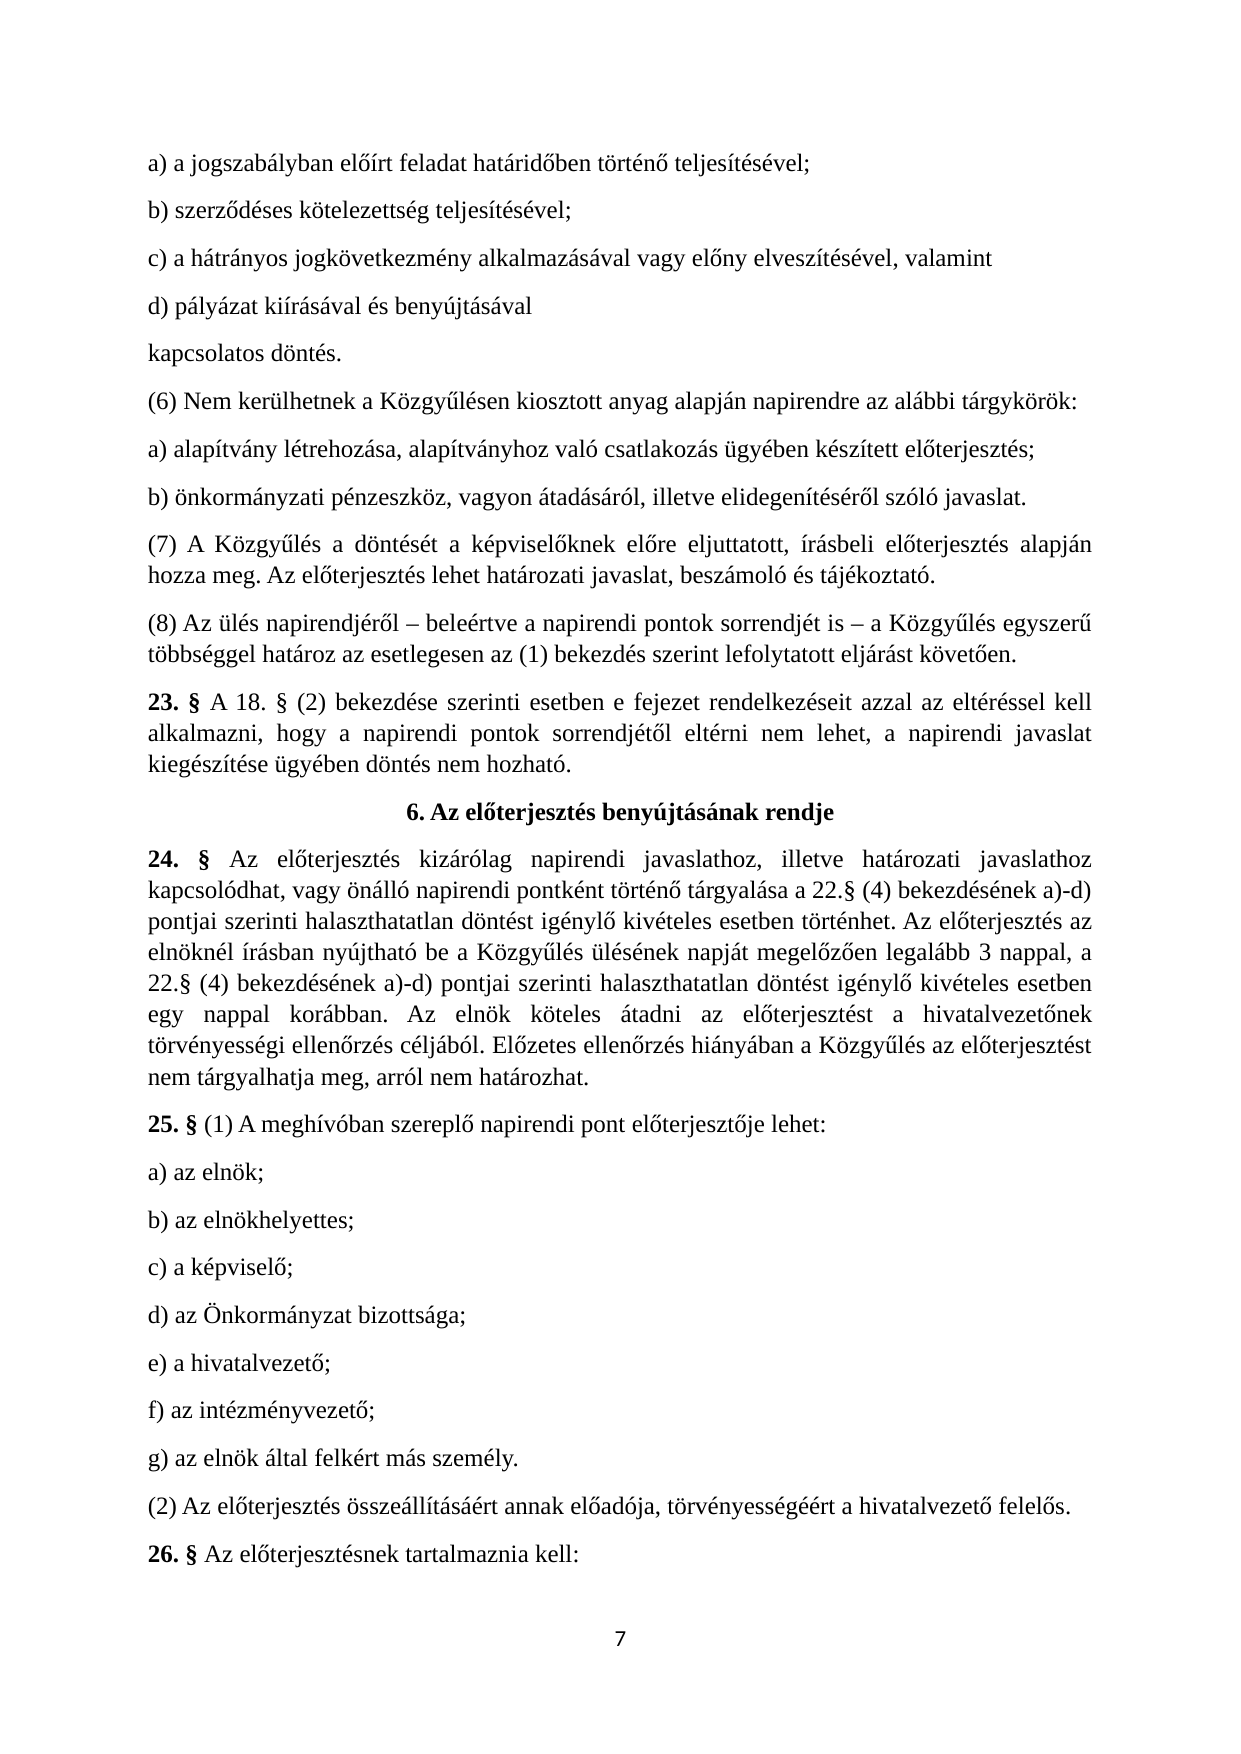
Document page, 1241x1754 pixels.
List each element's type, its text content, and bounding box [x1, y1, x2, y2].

text 25. § (1) A meghívóban szereplő napirendi pont előterjesztője lehet: [148, 1109, 1093, 1138]
text (2) Az előterjesztés összeállításáért annak előadója, törvényességéért a hivatalvezető felelős. [148, 1491, 1093, 1520]
text e) a hivatalvezető; [148, 1348, 1093, 1377]
text b) az elnökhelyettes; [148, 1205, 1093, 1233]
text a) alapítvány létrehozása, alapítványhoz való csatlakozás ügyében készített előterjesztés; [148, 434, 1093, 463]
text g) az elnök által felkért más személy. [148, 1443, 1093, 1472]
text d) az Önkormányzat bizottsága; [148, 1300, 1093, 1329]
text (8) Az ülés napirendjéről – beleértve a napirendi pontok sorrendjét is – a Közgyűlés egyszerű többséggel határoz az esetlegesen az (1) bekezdés szerint lefolytatott eljárást követően. [148, 608, 1093, 668]
text (7) A Közgyűlés a döntését a képviselőknek előre eljuttatott, írásbeli előterjesztés alapján hozza meg. Az előterjesztés lehet határozati javaslat, beszámoló és tájékoztató. [148, 529, 1093, 589]
text b) önkormányzati pénzeszköz, vagyon átadásáról, illetve elidegenítéséről szóló javaslat. [148, 482, 1093, 510]
text c) a képviselő; [148, 1252, 1093, 1281]
text f) az intézményvezető; [148, 1396, 1093, 1424]
text 24. § Az előterjesztés kizárólag napirendi javaslathoz, illetve határozati javaslathoz kapcsolódhat, vagy önálló napirendi pontként történő tárgyalása a 22.§ (4) bekezdésének a)-d) pontjai szerinti halaszthatatlan döntést igénylő kivételes esetben történhet. Az előterjesztés az elnöknél írásban nyújtható be a Közgyűlés ülésének napját megelőzően legalább 3 nappal, a 22.§ (4) bekezdésének a)-d) pontjai szerinti halaszthatatlan döntést igénylő kivételes esetben egy nappal korábban. Az elnök köteles átadni az előterjesztést a hivatalvezetőnek törvényességi ellenőrzés céljából. Előzetes ellenőrzés hiányában a Közgyűlés az előterjesztést nem tárgyalhatja meg, arról nem határozhat. [148, 844, 1093, 1090]
text a) az elnök; [148, 1157, 1093, 1186]
text d) pályázat kiírásával és benyújtásával [148, 291, 1093, 319]
text a) a jogszabályban előírt feladat határidőben történő teljesítésével; [148, 148, 1093, 176]
text kapcsolatos döntés. [148, 338, 1093, 367]
text c) a hátrányos jogkövetkezmény alkalmazásával vagy előny elveszítésével, valamint [148, 243, 1093, 272]
text b) szerződéses kötelezettség teljesítésével; [148, 195, 1093, 224]
text 6. Az előterjesztés benyújtásának rendje [148, 797, 1093, 825]
text 23. § A 18. § (2) bekezdése szerinti esetben e fejezet rendelkezéseit azzal az eltéréssel kell alkalmazni, hogy a napirendi pontok sorrendjétől eltérni nem lehet, a napirendi javaslat kiegészítése ügyében döntés nem hozható. [148, 687, 1093, 778]
text (6) Nem kerülhetnek a Közgyűlésen kiosztott anyag alapján napirendre az alábbi tárgykörök: [148, 386, 1093, 415]
text 26. § Az előterjesztésnek tartalmaznia kell: [148, 1539, 1093, 1567]
